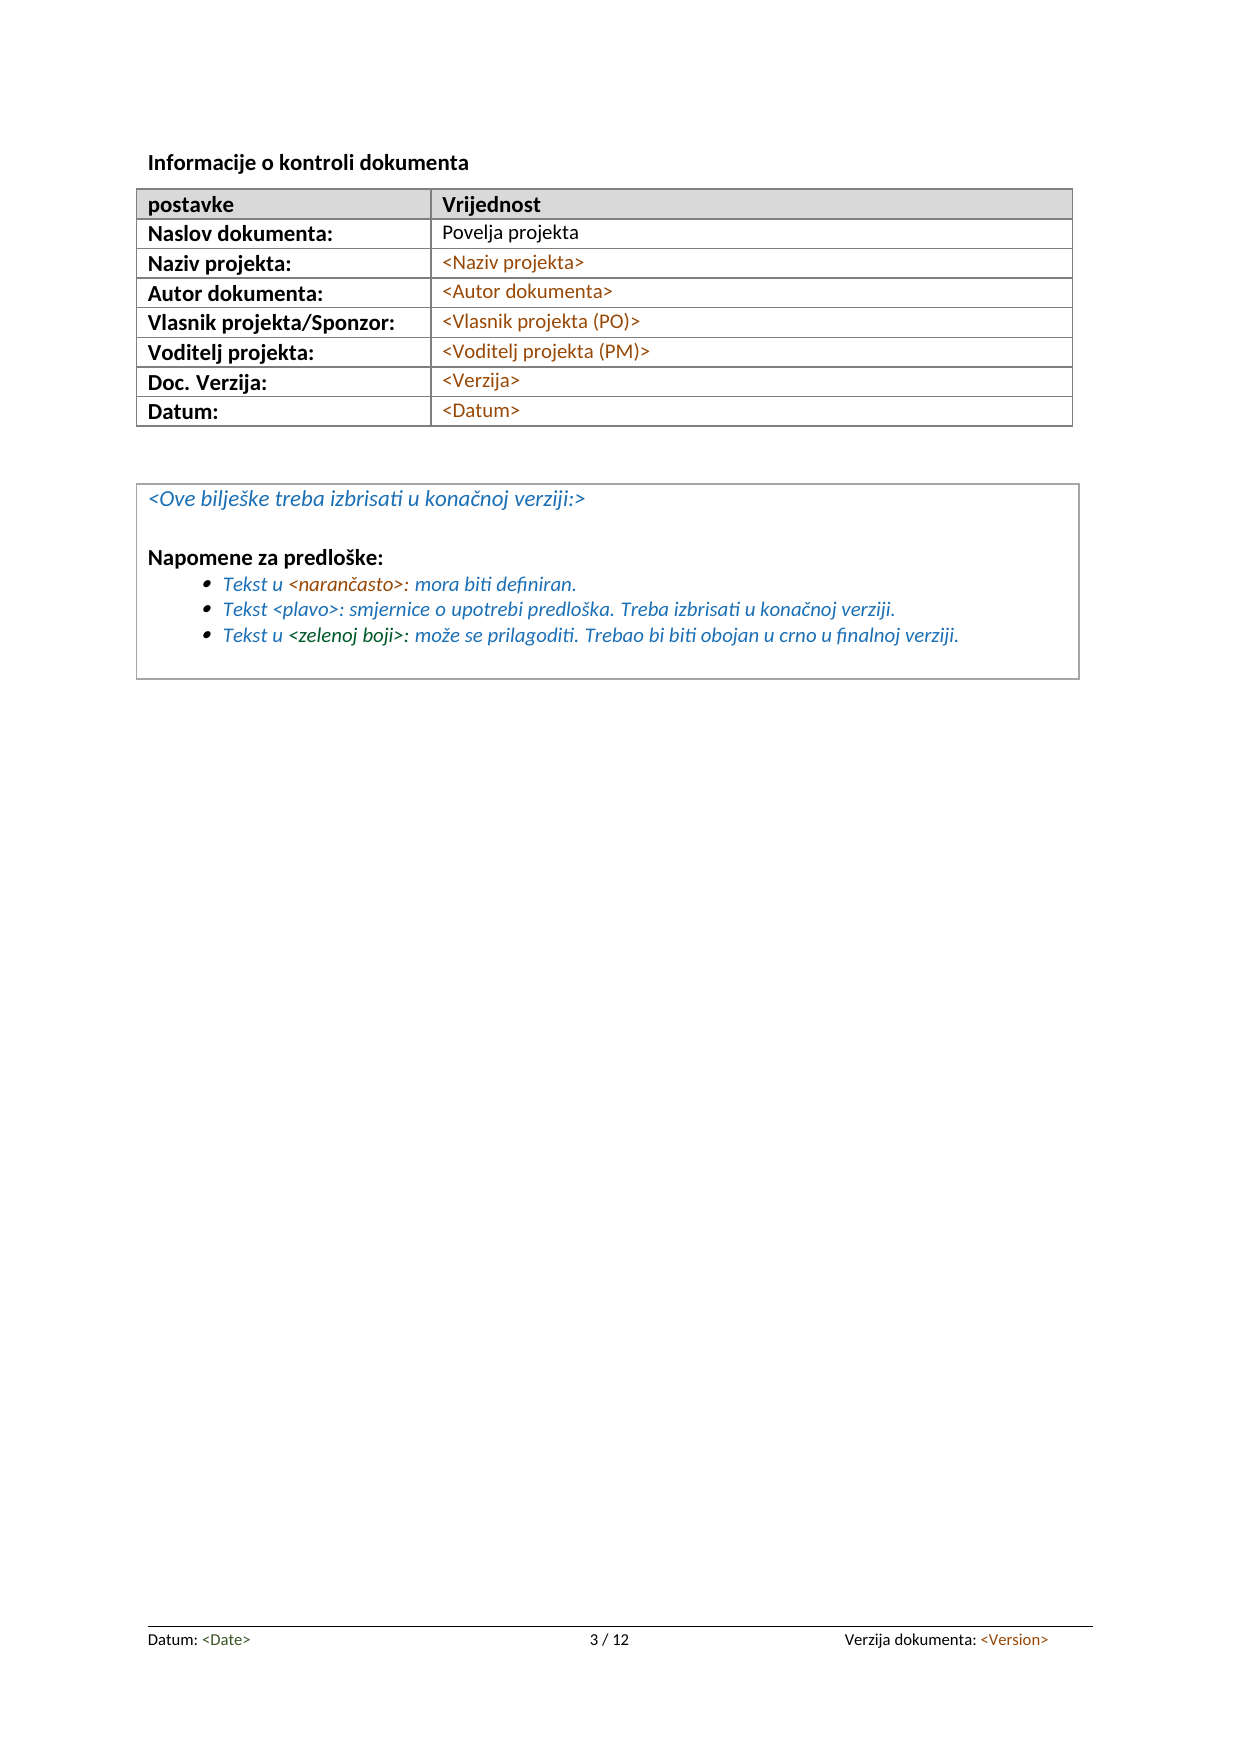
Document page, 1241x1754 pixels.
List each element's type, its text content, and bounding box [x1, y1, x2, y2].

table_cell Voditelj projekta: [137, 338, 430, 366]
table_cell Datum: [137, 397, 430, 425]
table_cell Vlasnik projekta/Sponzor: [137, 308, 430, 336]
table_cell <Voditelj projekta (PM)> [432, 338, 1072, 366]
table_cell <Datum> [432, 397, 1072, 425]
table_cell <Autor dokumenta> [432, 279, 1072, 307]
table_cell Povelja projekta [432, 220, 1072, 247]
table_cell Naziv projekta: [137, 249, 430, 277]
table_cell Autor dokumenta: [137, 279, 430, 307]
table_cell <Naziv projekta> [432, 249, 1072, 277]
table_header postavke [137, 190, 430, 218]
table_header <Ove bilješke treba izbrisati u konačnoj verziji:> Napomene za predloške: Tekst u <narančasto>: mora biti definiran. Tekst <plavo>: smjernice o upotrebi predloška. Treba izbrisati u konačnoj verziji. Tekst u <zelenoj boji>: može se prilagoditi. Trebao bi biti obojan u crno u finalnoj verziji. [137, 485, 1078, 678]
table_cell Doc. Verzija: [137, 368, 430, 396]
table_header Vrijednost [432, 190, 1072, 218]
table_cell Naslov dokumenta: [137, 220, 430, 247]
text Informacije o kontroli dokumenta [148, 148, 1093, 176]
table_cell <Vlasnik projekta (PO)> [432, 308, 1072, 336]
table_cell <Verzija> [432, 368, 1072, 396]
